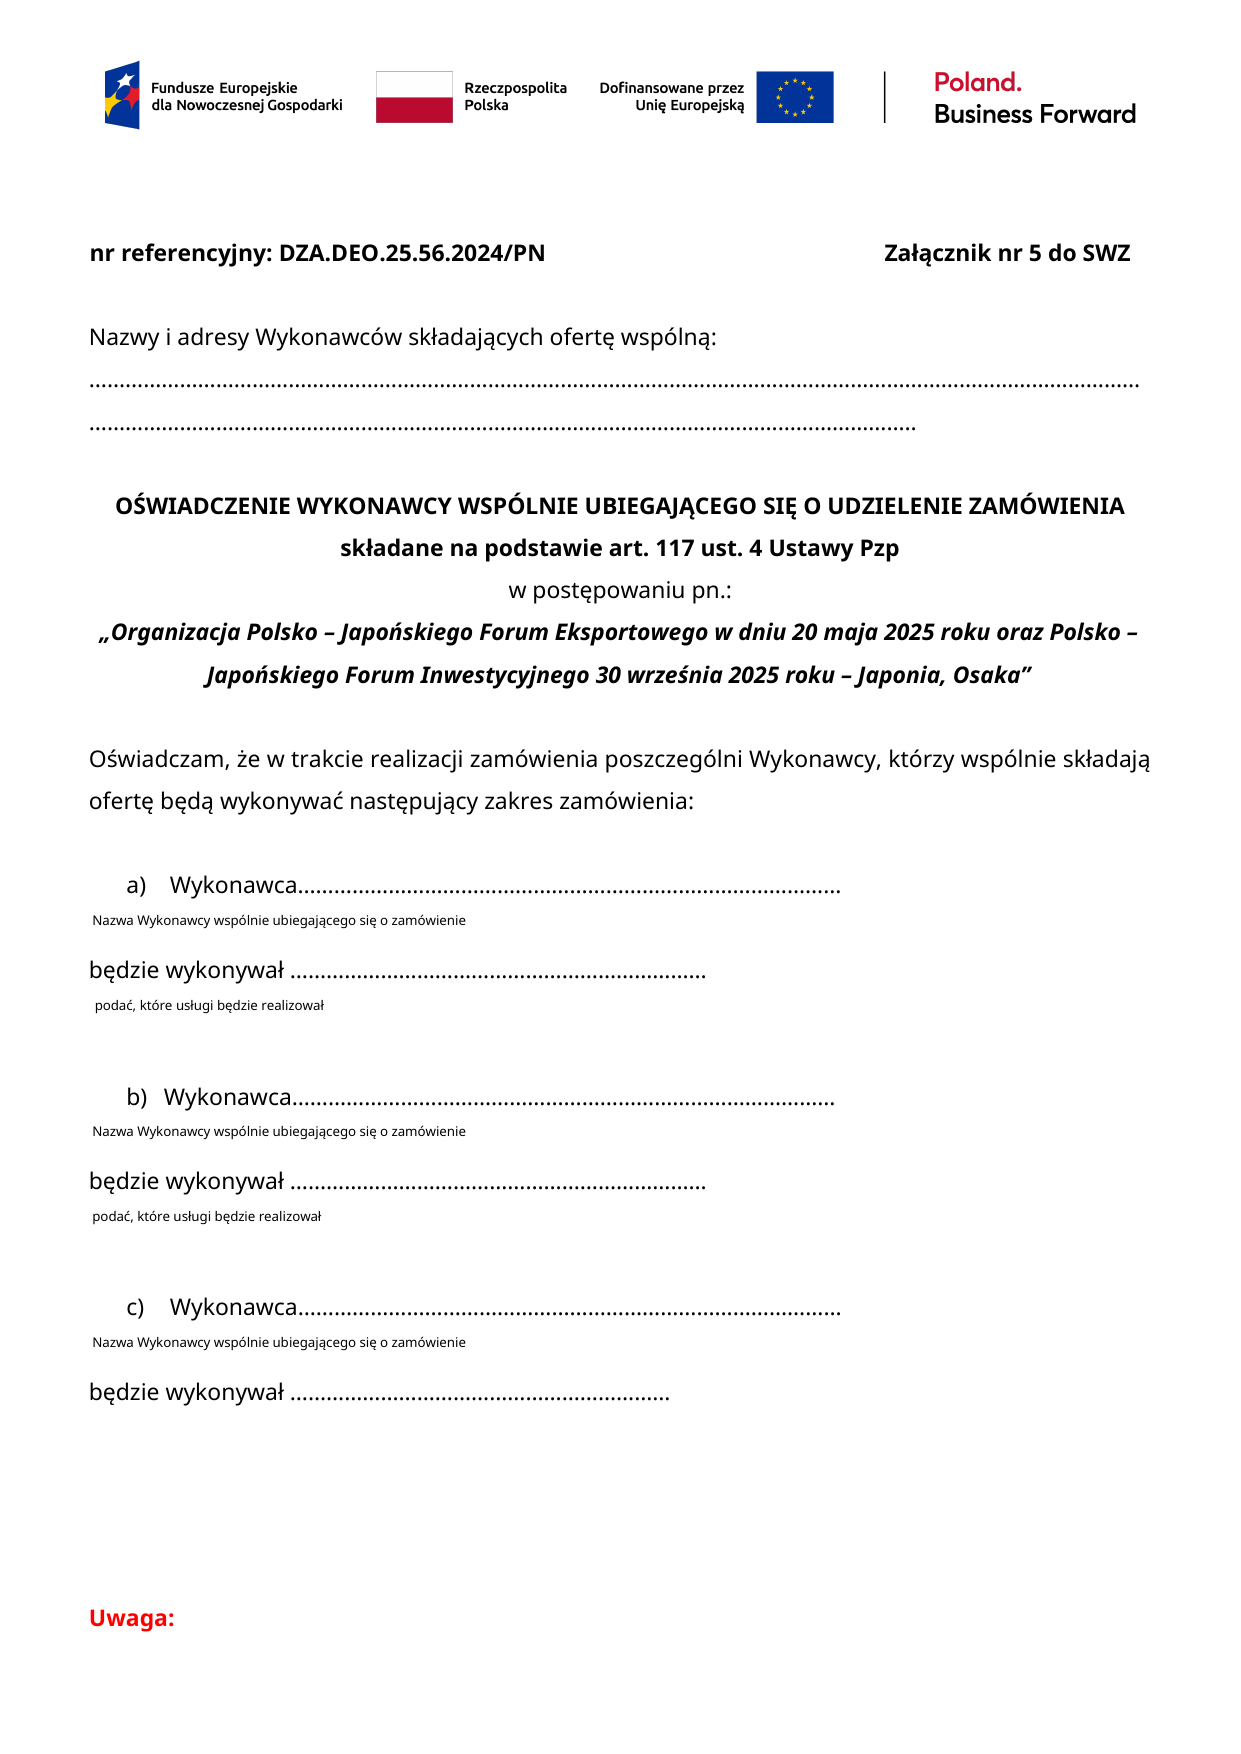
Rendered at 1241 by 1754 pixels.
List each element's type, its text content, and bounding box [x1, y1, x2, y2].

text będzie wykonywał …………………………………………………………… [89, 1165, 1152, 1196]
text Nazwa Wykonawcy wspólnie ubiegającego się o zamówienie [89, 912, 1152, 943]
list Wykonawca……………………………………………………………………………… [126, 1080, 1152, 1112]
picture [88, 44, 1152, 146]
text Nazwa Wykonawcy wspólnie ubiegającego się o zamówienie [89, 1333, 1152, 1365]
text Uwaga: [89, 1602, 1152, 1633]
text składane na podstawie art. 117 ust. 4 Ustawy Pzp [89, 532, 1152, 563]
text „Organizacja Polsko – Japońskiego Forum Eksportowego w dniu 20 maja 2025 roku oraz Polsko – Japońskiego Forum Inwestycyjnego 30 września 2025 roku – Japonia, Osaka” [89, 616, 1152, 690]
text Nazwy i adresy Wykonawców składających ofertę wspólną: [89, 321, 1152, 352]
text OŚWIADCZENIE WYKONAWCY WSPÓLNIE UBIEGAJĄCEGO SIĘ O UDZIELENIE ZAMÓWIENIA [89, 490, 1152, 521]
text będzie wykonywał …………………………………………………………… [89, 954, 1152, 985]
list Wykonawca……………………………………………………………………………… [126, 869, 1152, 901]
text Oświadczam, że w trakcie realizacji zamówienia poszczególni Wykonawcy, którzy wspólnie składają ofertę będą wykonywać następujący zakres zamówienia: [89, 743, 1152, 816]
text nr referencyjny: DZA.DEO.25.56.2024/PN Załącznik nr 5 do SWZ [89, 237, 1152, 268]
text w postępowaniu pn.: [89, 574, 1152, 605]
list Wykonawca……………………………………………………………………………… [126, 1291, 1152, 1323]
text będzie wykonywał ……………………………………………………… [89, 1376, 1152, 1407]
text Nazwa Wykonawcy wspólnie ubiegającego się o zamówienie [89, 1123, 1152, 1154]
text podać, które usługi będzie realizował [89, 1207, 1152, 1238]
text ………………………………………………………………………………………………………………………………………………………………………………………………………………………………………………………………………………….. [89, 363, 1152, 437]
text podać, które usługi będzie realizował [89, 996, 1152, 1027]
